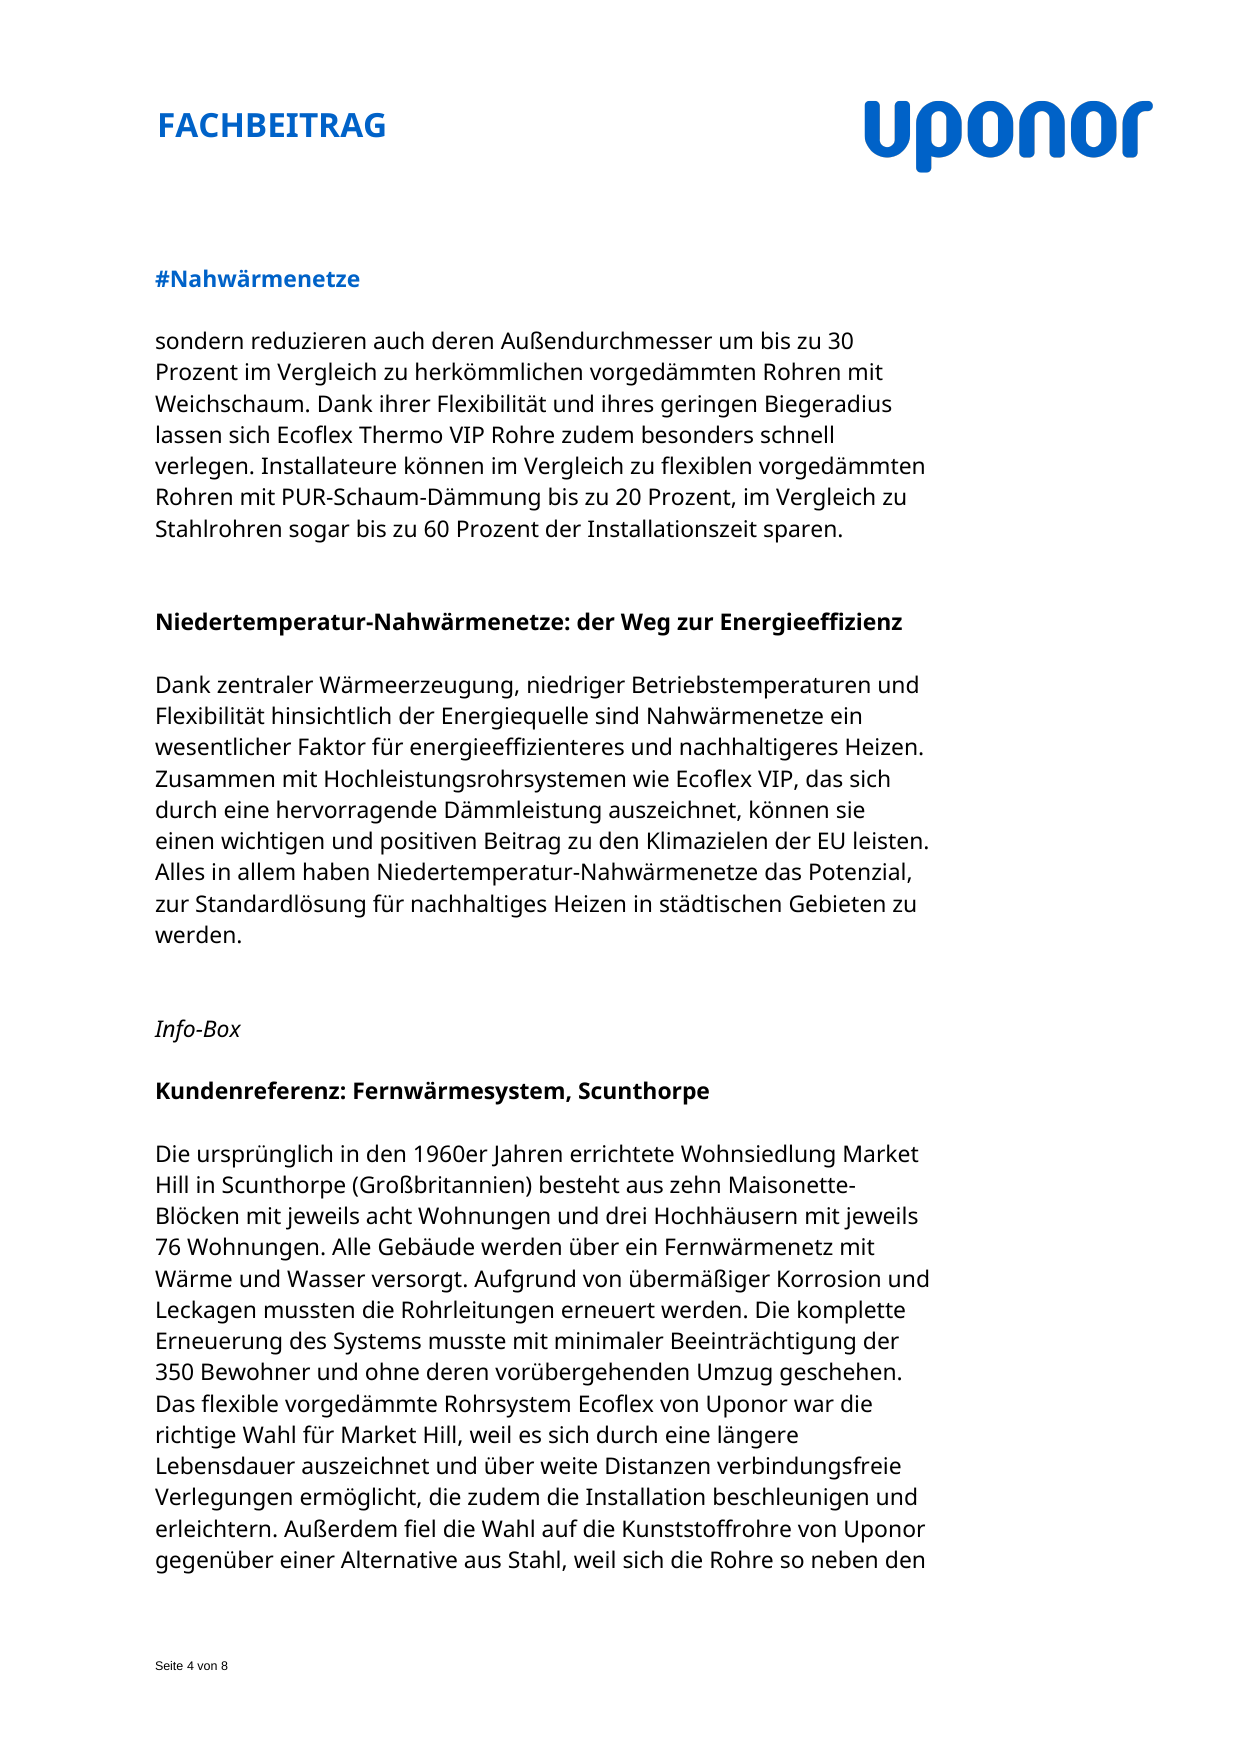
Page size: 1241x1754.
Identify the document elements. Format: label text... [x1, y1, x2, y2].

text Kundenreferenz: Fernwärmesystem, Scunthorpe [155, 1075, 931, 1106]
picture [858, 55, 1163, 186]
text Dank zentraler Wärmeerzeugung, niedriger Betriebstemperaturen und Flexibilität hinsichtlich der Energiequelle sind Nahwärmenetze ein wesentlicher Faktor für energieeffizienteres und nachhaltigeres Heizen. Zusammen mit Hochleistungsrohrsystemen wie Ecoflex VIP, das sich durch eine hervorragende Dämmleistung auszeichnet, können sie einen wichtigen und positiven Beitrag zu den Klimazielen der EU leisten. Alles in allem haben Niedertemperatur-Nahwärmenetze das Potenzial, zur Standardlösung für nachhaltiges Heizen in städtischen Gebieten zu werden. [155, 669, 931, 950]
text Niedertemperatur-Nahwärmenetze: der Weg zur Energieeffizienz [155, 606, 931, 637]
text Info-Box [155, 1012, 931, 1044]
